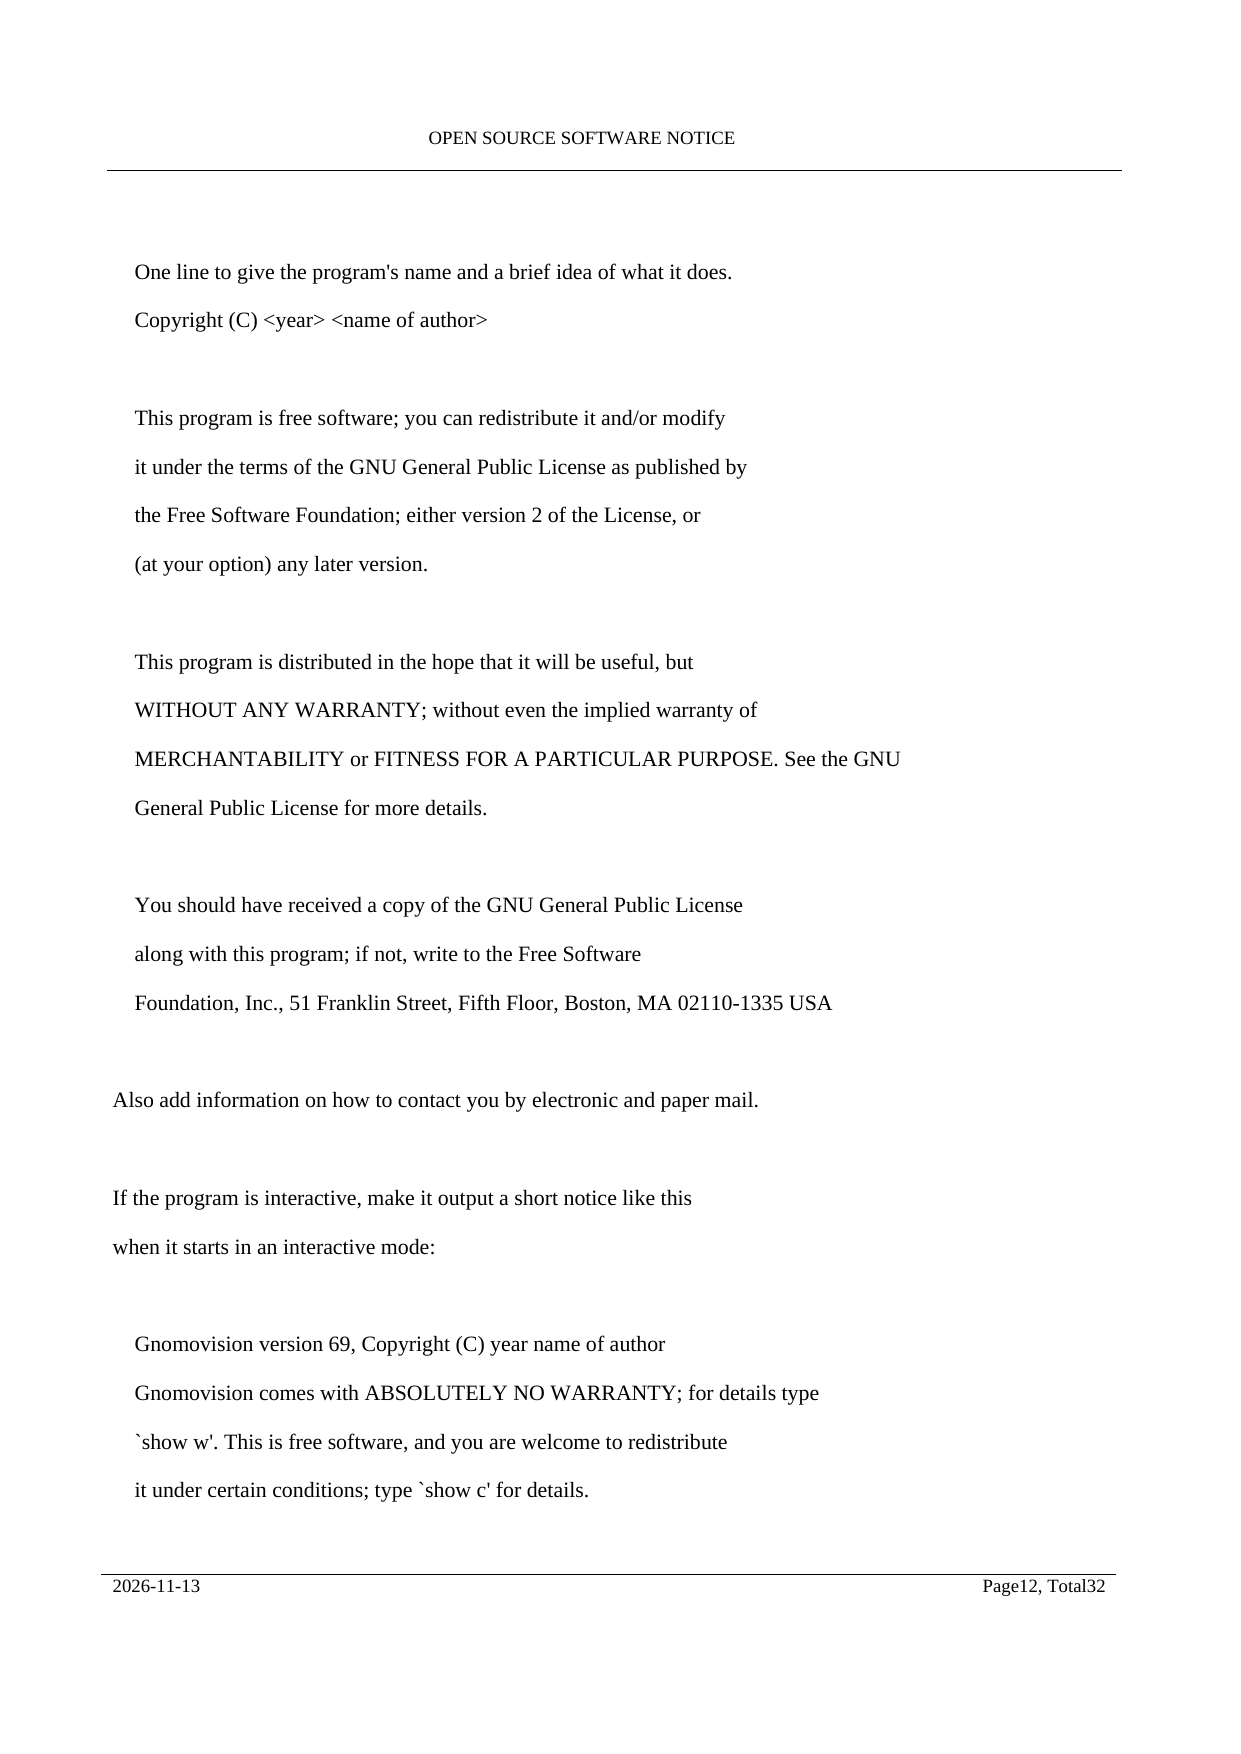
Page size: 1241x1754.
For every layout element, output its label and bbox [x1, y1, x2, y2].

text [112, 206, 1128, 1506]
